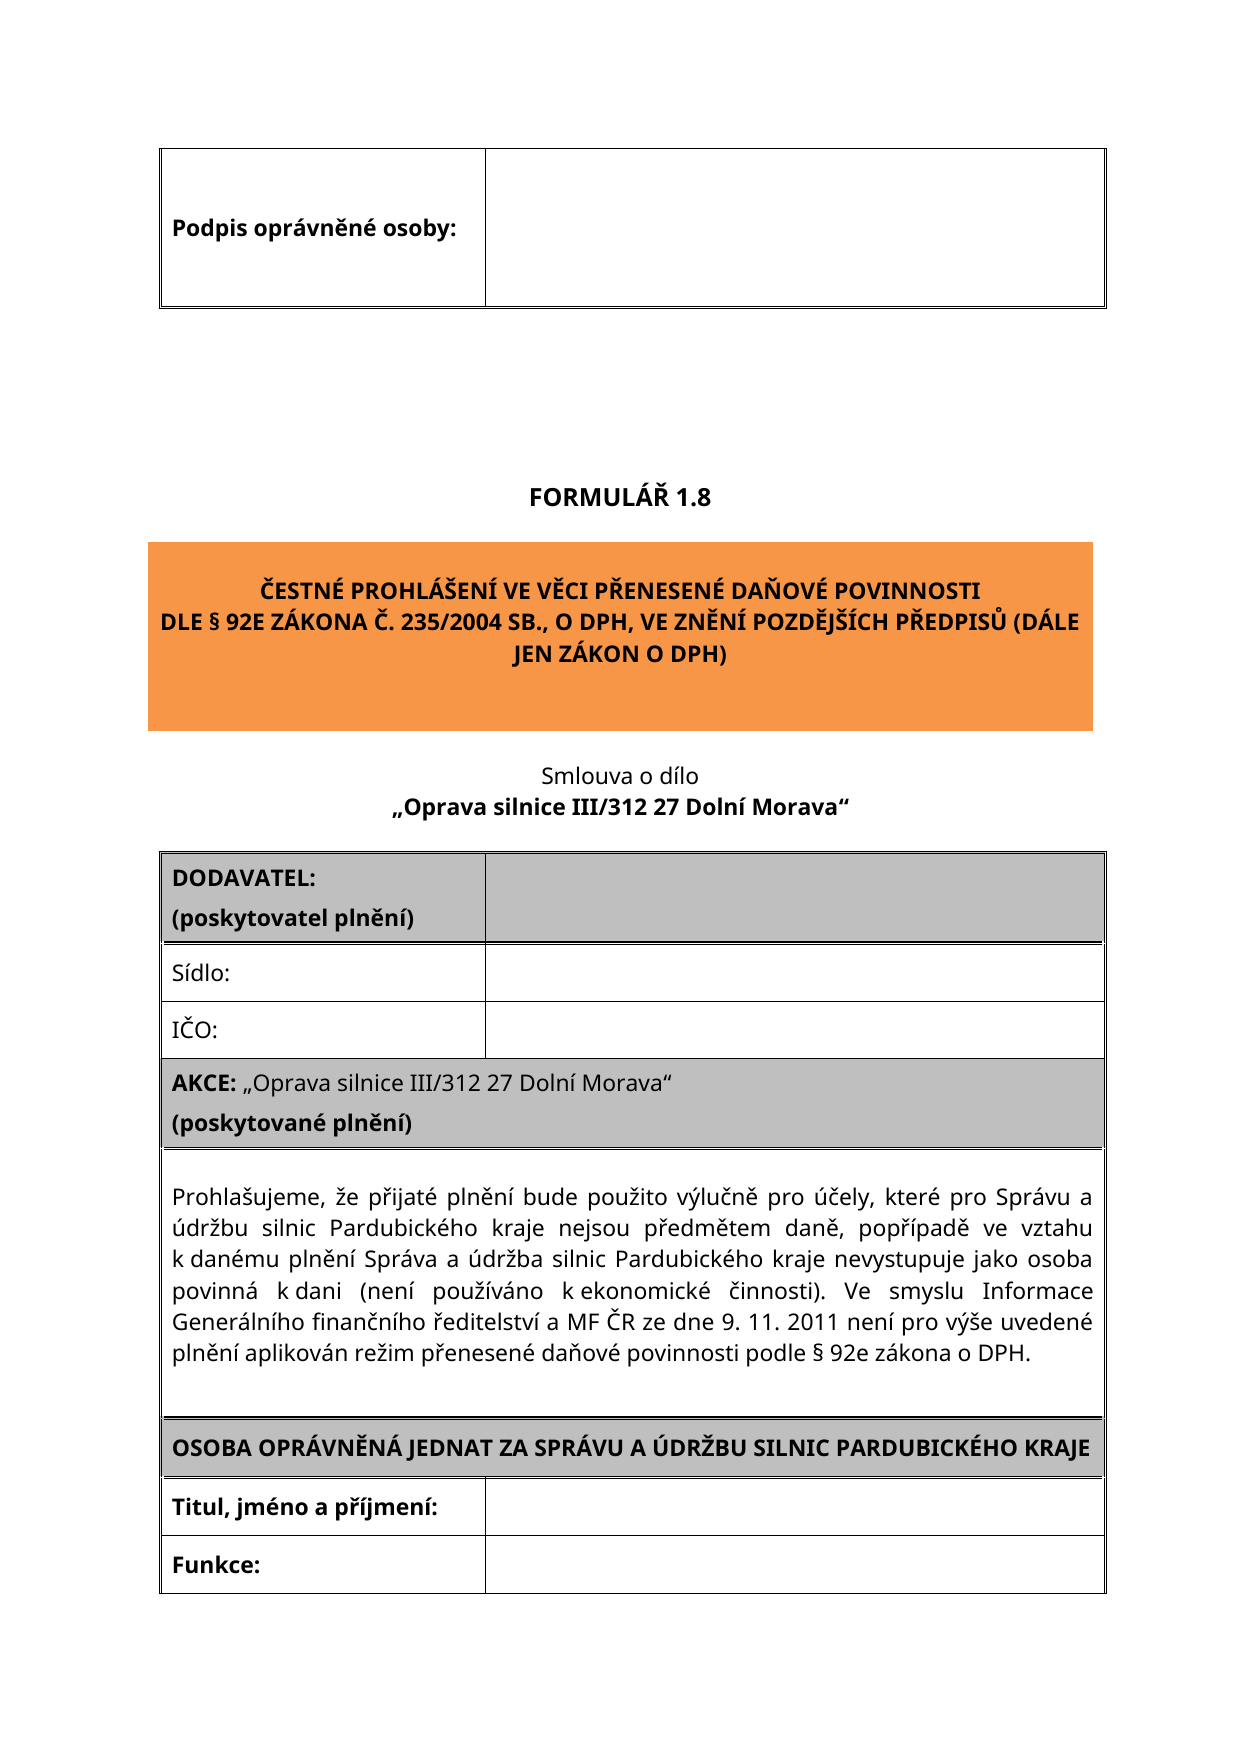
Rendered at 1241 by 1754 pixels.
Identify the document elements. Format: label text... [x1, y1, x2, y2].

text FORMULÁŘ 1.8 [148, 480, 1093, 514]
text čestné Prohlášení ve věci přenesené daňové povinnosti [148, 575, 1093, 606]
table_cell Prohlašujeme, že přijaté plnění bude použito výlučně pro účely, které pro Správu a údržbu silnic Pardubického kraje nejsou předmětem daně, popřípadě ve vztahu k danému plnění Správa a údržba silnic Pardubického kraje nevystupuje jako osoba povinná k dani (není používáno k ekonomické činnosti). Ve smyslu Informace Generálního finančního ředitelství a MF ČR ze dne 9. 11. 2011 není pro výše uvedené plnění aplikován režim přenesené daňové povinnosti podle § 92e zákona o DPH. [162, 1147, 1104, 1416]
table_cell Funkce: [162, 1536, 485, 1592]
table_cell [486, 1536, 1104, 1592]
table_cell Podpis oprávněné osoby: [162, 149, 485, 306]
table_cell [486, 1002, 1104, 1058]
table_cell [486, 941, 1104, 1001]
table_cell [486, 149, 1104, 306]
table_cell Titul, jméno a příjmení: [162, 1476, 485, 1535]
table_cell [486, 1476, 1104, 1535]
table_cell osoba oprávněná jednat za SPRÁVU A ÚDRŽBU SILNIC PARDUBICKÉHO KRAJE [162, 1416, 1104, 1476]
text dle § 92e zákona č. 235/2004 Sb., o DPH, ve znění pozdějších předpisů (dále jen zákon o DPH) [148, 606, 1093, 669]
table_cell IČO: [162, 1002, 485, 1058]
table_cell Sídlo: [162, 941, 485, 1001]
table_cell AKCE: „Oprava silnice III/312 27 Dolní Morava“ (poskytované plnění) [162, 1059, 1104, 1147]
text Smlouva o dílo [148, 760, 1093, 791]
table_header DODAVATEL: (poskytovatel plnění) [162, 854, 485, 941]
text „Oprava silnice III/312 27 Dolní Morava“ [148, 791, 1093, 822]
table_header [486, 854, 1104, 941]
